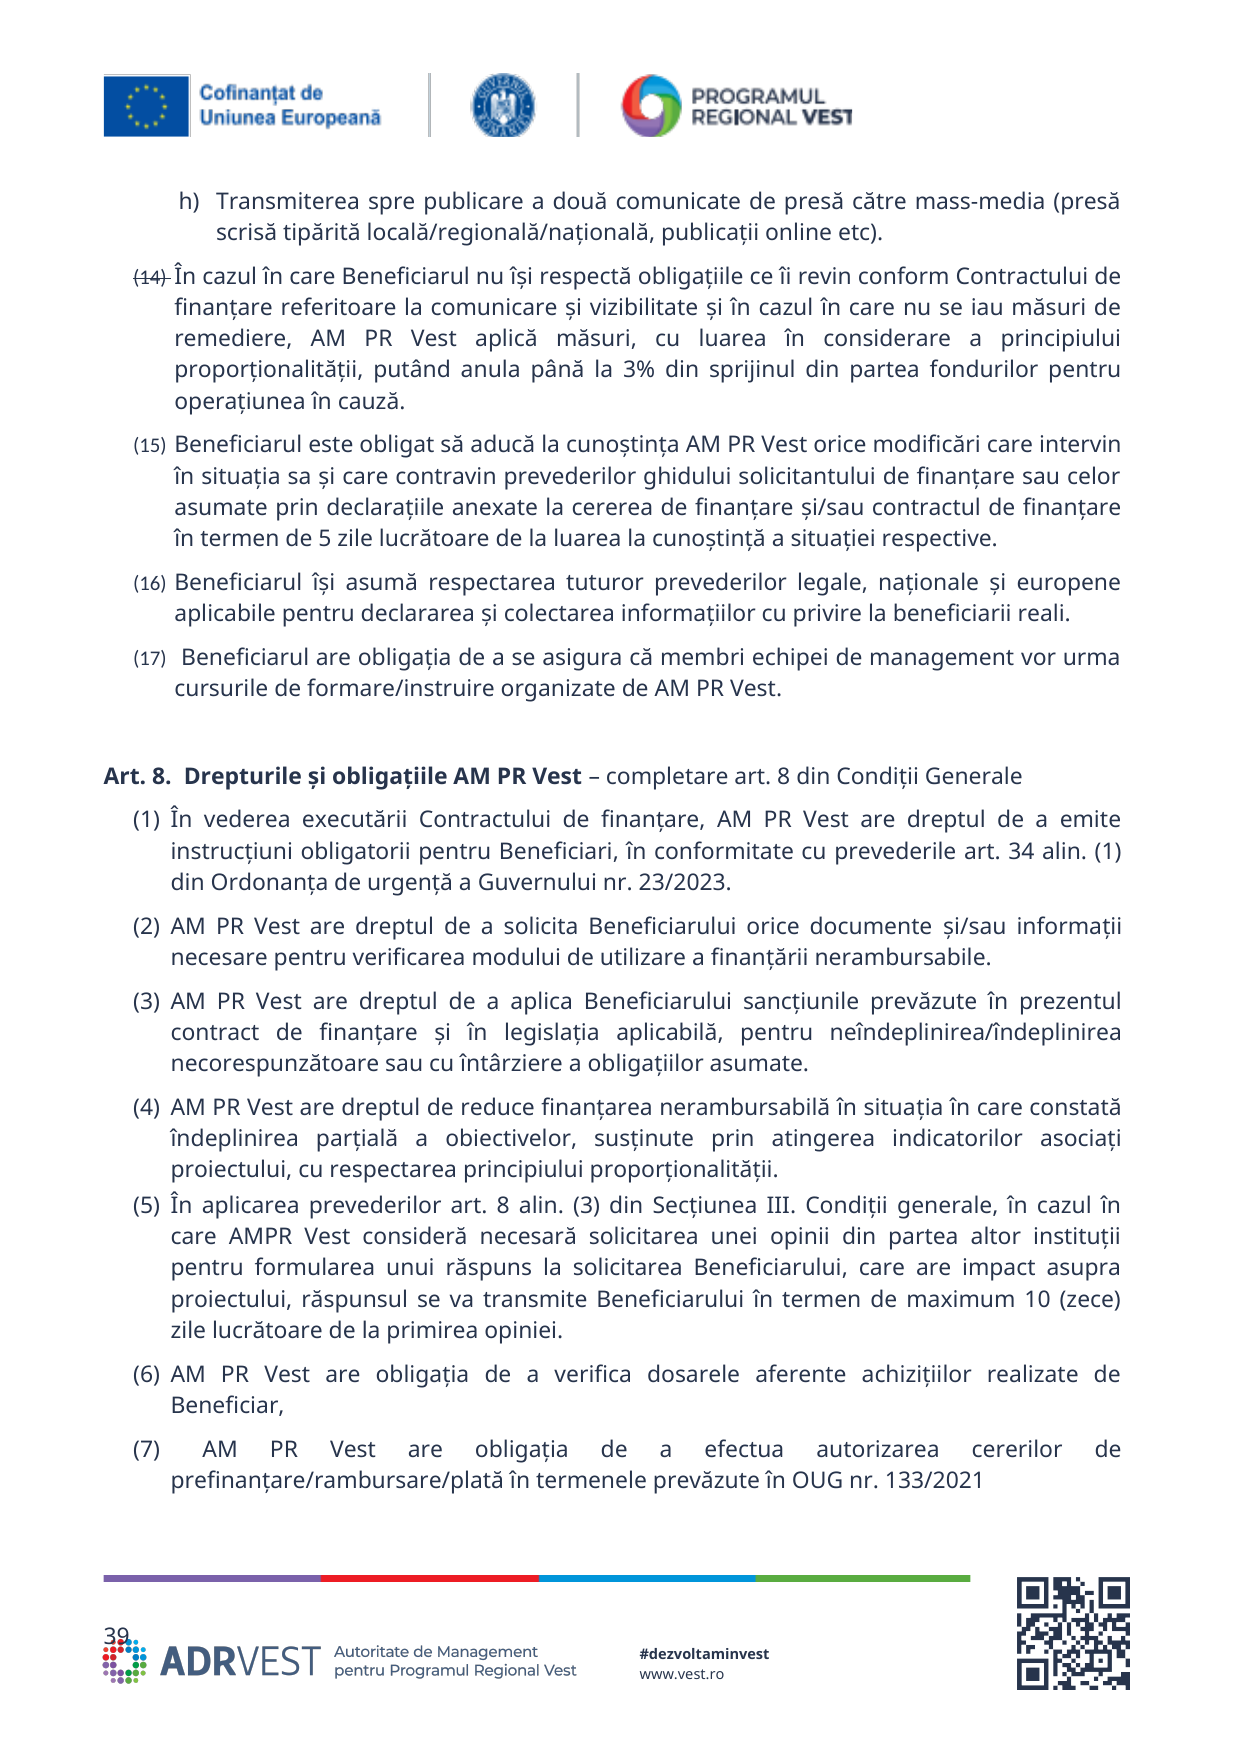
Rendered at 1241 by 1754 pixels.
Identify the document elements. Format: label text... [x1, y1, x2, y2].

picture [93, 1636, 582, 1687]
list Beneficiarul are obligația de a se asigura că membri echipei de management vor urma cursurile de formare/instruire organizate de AM PR Vest. [133, 641, 1122, 703]
list În vederea executării Contractului de finanțare, AM PR Vest are dreptul de a emite instrucțiuni obligatorii pentru Beneficiari, în conformitate cu prevederile art. 34 alin. (1) din Ordonanța de urgență a Guvernului nr. 23/2023. [133, 803, 1122, 897]
list Beneficiarul este obligat să aducă la cunoștința AM PR Vest orice modificări care intervin în situația sa și care contravin prevederilor ghidului solicitantului de finanțare sau celor asumate prin declarațiile anexate la cererea de finanțare și/sau contractul de finanțare în termen de 5 zile lucrătoare de la luarea la cunoștință a situației respective. [133, 428, 1122, 553]
list În aplicarea prevederilor art. 8 alin. (3) din Secțiunea III. Condiții generale, în cazul în care AMPR Vest consideră necesară solicitarea unei opinii din partea altor instituții pentru formularea unui răspuns la solicitarea Beneficiarului, care are impact asupra proiectului, răspunsul se va transmite Beneficiarului în termen de maximum 10 (zece) zile lucrătoare de la primirea opiniei. [133, 1189, 1122, 1345]
picture [1008, 1568, 1139, 1699]
text Art. 8. Drepturile şi obligaţiile AM PR Vest – completare art. 8 din Condiții Generale [103, 759, 1122, 791]
list AM PR Vest are obligația de a efectua autorizarea cererilor de prefinanțare/rambursare/plată în termenele prevăzute în OUG nr. 133/2021 [133, 1432, 1122, 1495]
list AM PR Vest are dreptul de a solicita Beneficiarului orice documente şi/sau informaţii necesare pentru verificarea modului de utilizare a finanţării nerambursabile. [133, 909, 1122, 972]
list Transmiterea spre publicare a două comunicate de presă către mass-media (presă scrisă tipărită locală/regională/națională, publicații online etc). [178, 184, 1122, 247]
list AM PR Vest are dreptul de a aplica Beneficiarului sancțiunile prevăzute în prezentul contract de finanțare și în legislația aplicabilă, pentru neîndeplinirea/îndeplinirea necorespunzătoare sau cu întârziere a obligațiilor asumate. [133, 984, 1122, 1078]
list AM PR Vest are dreptul de reduce finanțarea nerambursabilă în situaţia în care constată îndeplinirea parţială a obiectivelor, susținute prin atingerea indicatorilor asociați proiectului, cu respectarea principiului proporționalității. [133, 1091, 1122, 1184]
list Beneficiarul își asumă respectarea tuturor prevederilor legale, naționale și europene aplicabile pentru declararea și colectarea informațiilor cu privire la beneficiarii reali. [133, 566, 1122, 628]
list În cazul în care Beneficiarul nu își respectă obligațiile ce îi revin conform Contractului de finanțare referitoare la comunicare și vizibilitate și în cazul în care nu se iau măsuri de remediere, AM PR Vest aplică măsuri, cu luarea în considerare a principiului proporționalității, putând anula până la 3% din sprijinul din partea fondurilor pentru operațiunea în cauză. [133, 259, 1122, 416]
list AM PR Vest are obligația de a verifica dosarele aferente achizițiilor realizate de Beneficiar, [133, 1357, 1122, 1420]
